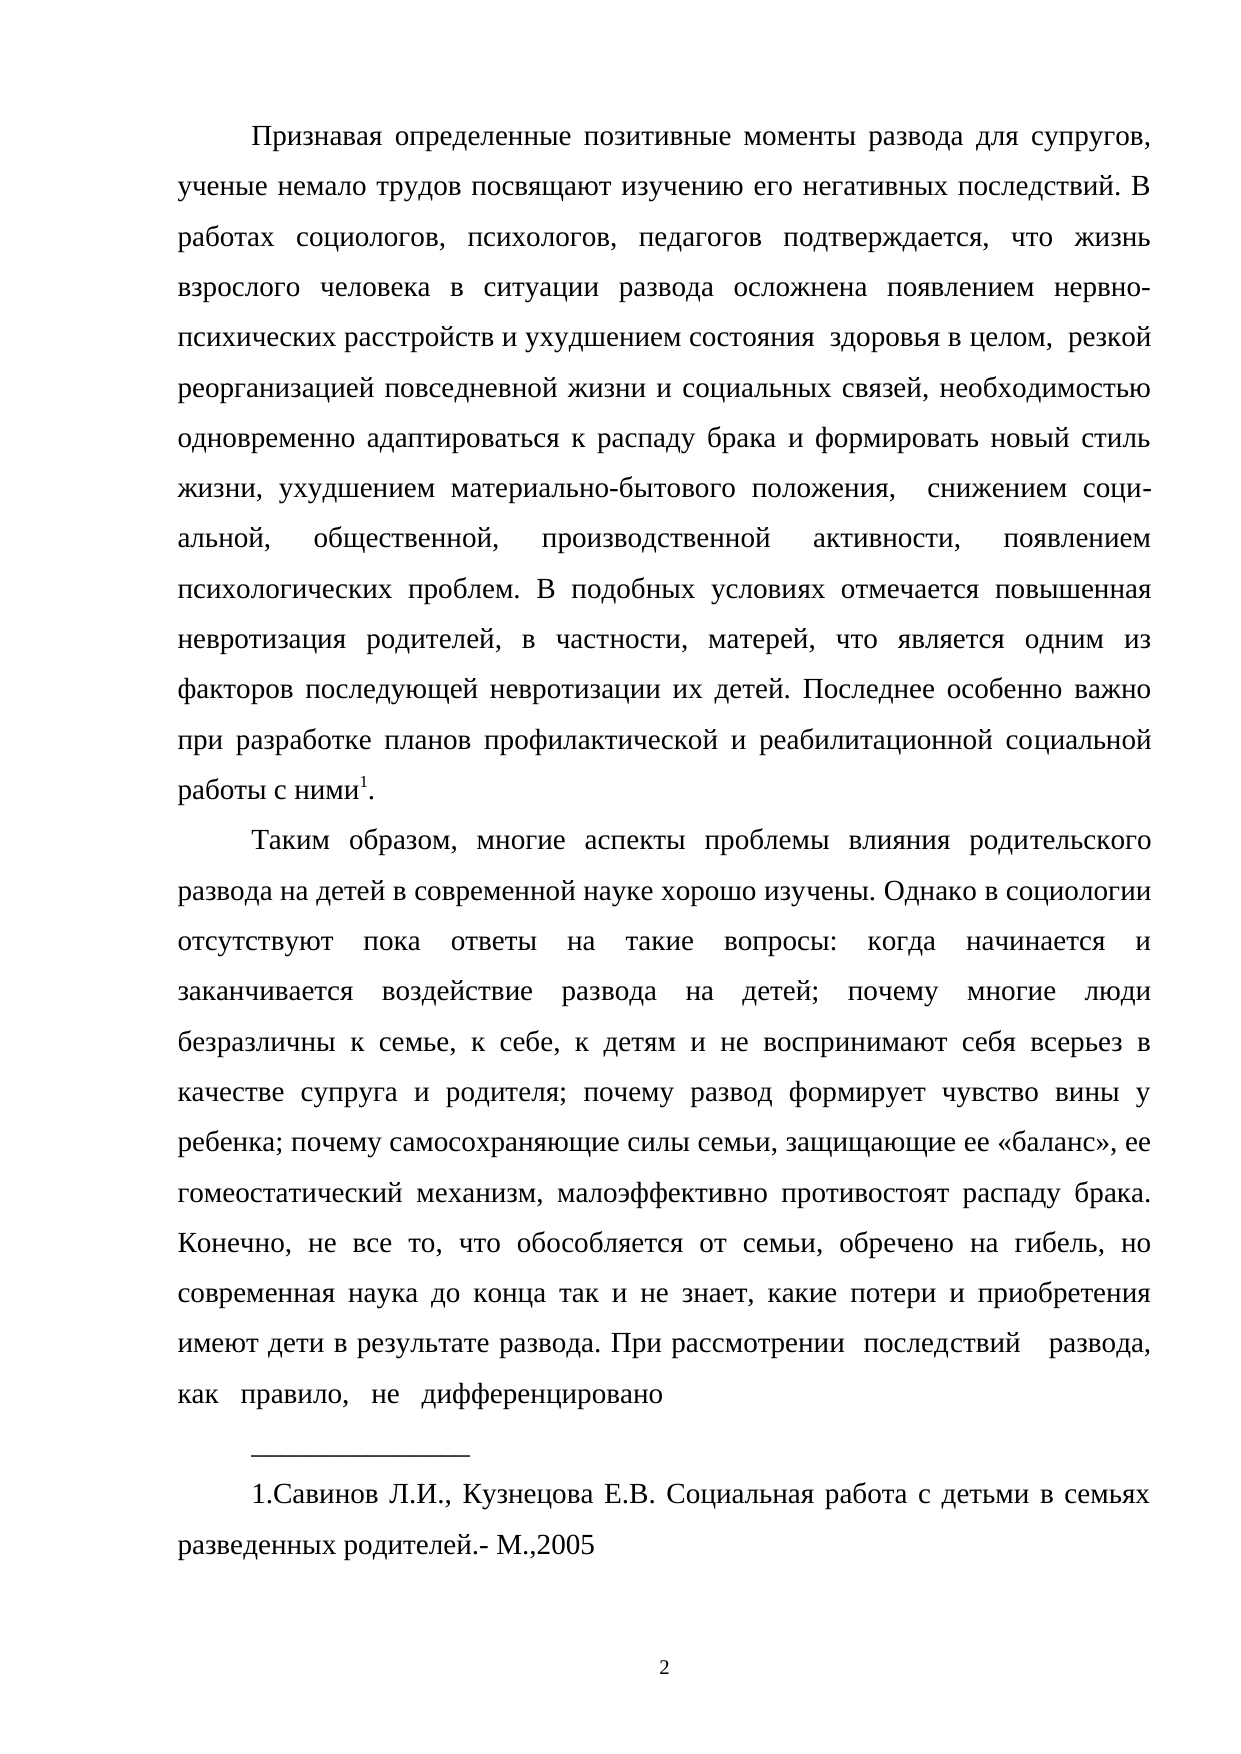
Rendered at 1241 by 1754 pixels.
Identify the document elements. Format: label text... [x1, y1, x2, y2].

text Таким образом, многие аспекты проблемы влияния родительского развода на детей в современной науке хорошо изучены. Однако в социологии отсутствуют пока ответы на такие вопросы: когда начинается и заканчивается воздействие развода на детей; почему многие люди безразличны к семье, к себе, к детям и не воспринимают себя всерьез в качестве супруга и родителя; почему развод формирует чувство вины у ребенка; почему самосохраняющие силы семьи, защищающие ее «баланс», ее гомеостатический механизм, малоэффективно противостоят распаду брака. Конечно, не все то, что обособляется от семьи, обречено на гибель, но современная наука до конца так и не знает, какие потери и приобретения имеют дети в результате развода. При рассмотрении последствий развода, как правило, не дифференцировано [177, 822, 1152, 1409]
text Признавая определенные позитивные моменты развода для супругов, ученые немало трудов посвящают изучению его негативных последствий. В работах социологов, психологов, педагогов подтверждается, что жизнь взрослого человека в ситуации развода осложнена появлением нервно-психических расстройств и ухудшением состояния здоровья в целом, резкой реорганизацией повседневной жизни и социальных связей, необходимостью одновременно адаптироваться к распаду брака и формировать новый стиль жизни, ухудшением материально-бытового положения, снижением социальной, общественной, производственной активности, появлением психологических проблем. В подобных условиях отмечается повышенная невротизация родителей, в частности, матерей, что является одним из факторов последующей невротизации их детей. Последнее особенно важно при разработке планов профилактической и реабилитационной социальной работы с ними1. [177, 118, 1152, 806]
text _______________ [177, 1426, 1152, 1460]
text 1.Савинов Л.И., Кузнецова Е.В. Социальная работа с детьми в семьях разведенных родителей.- М.,2005 [177, 1477, 1152, 1560]
